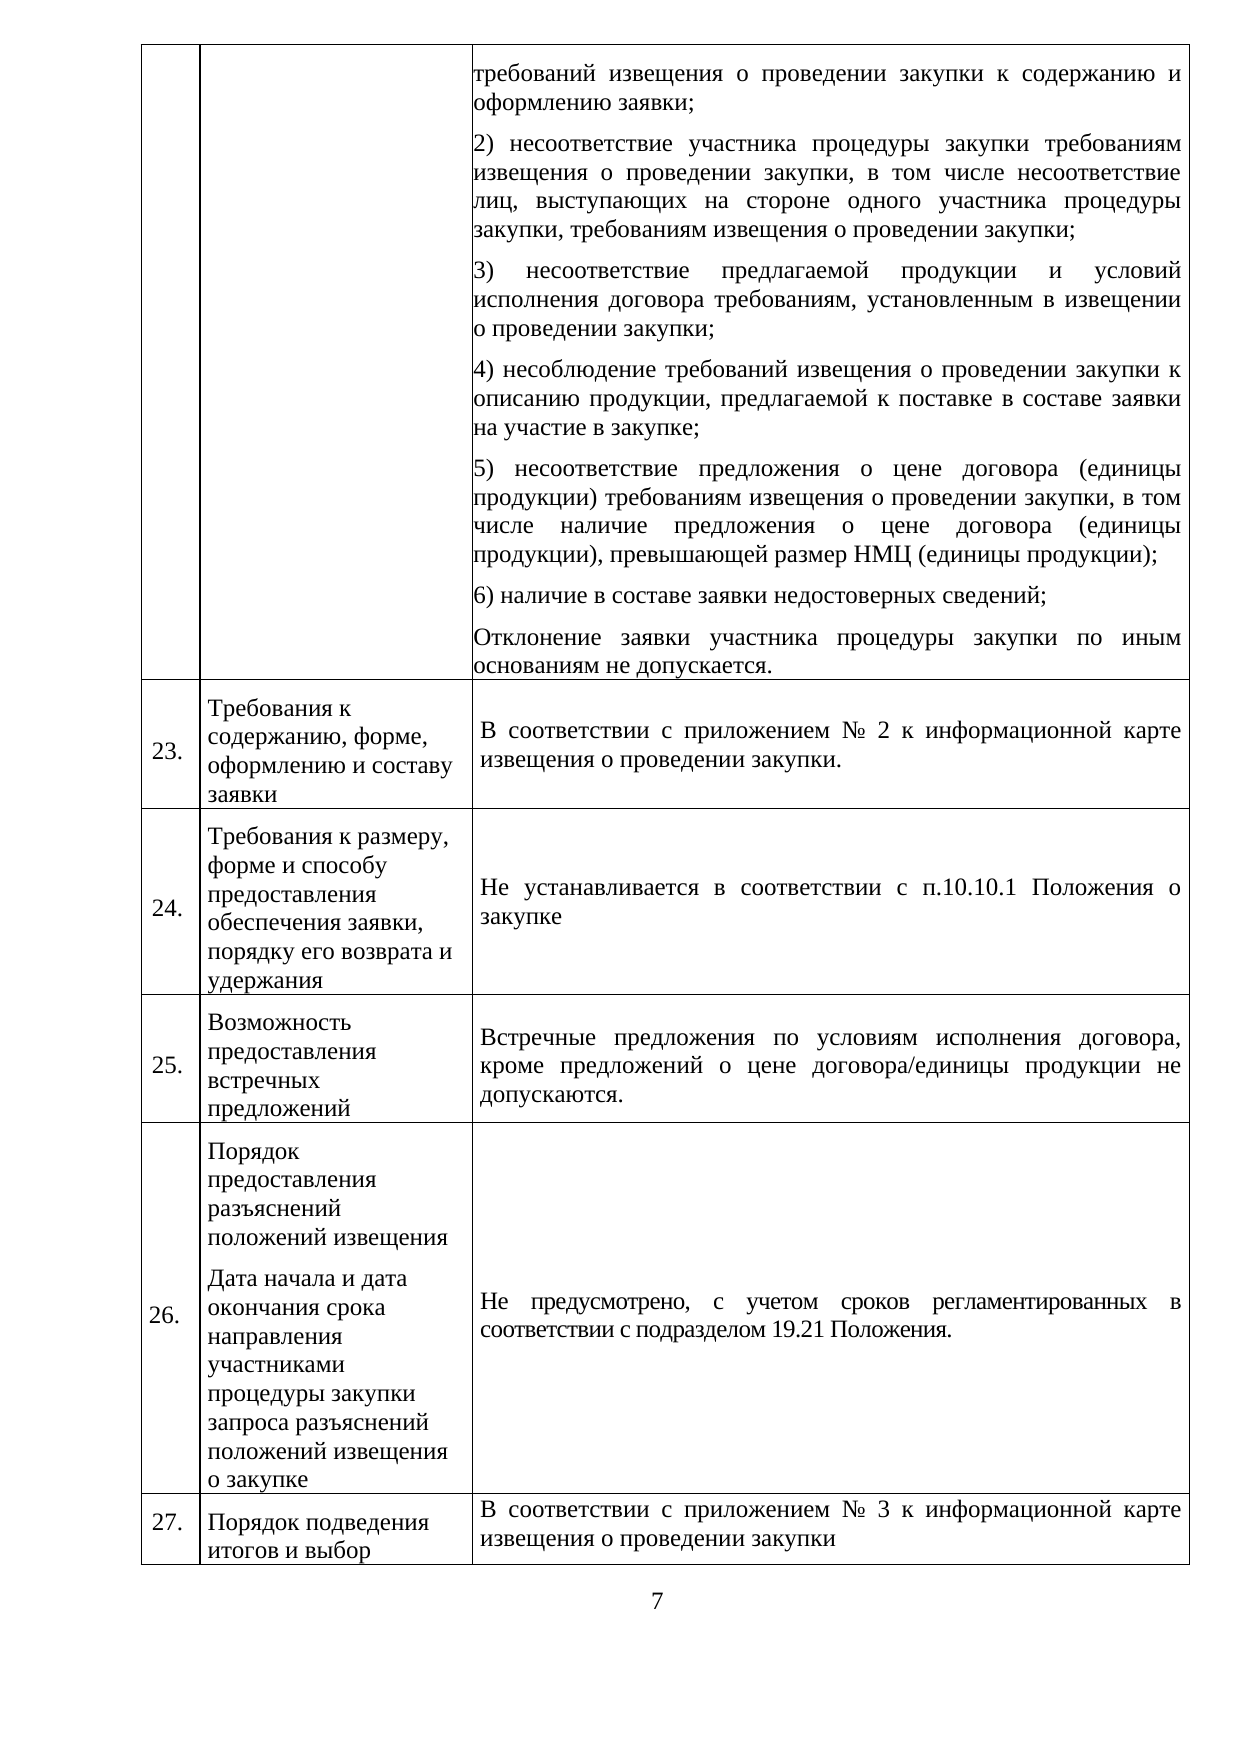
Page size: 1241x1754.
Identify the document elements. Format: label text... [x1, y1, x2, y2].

table_cell [142, 1123, 199, 1493]
table_cell [142, 995, 199, 1122]
table_cell Порядок предоставления разъяснений положений извещения Дата начала и дата окончания срока направления участниками процедуры закупки запроса разъяснений положений извещения о закупке [201, 1123, 472, 1493]
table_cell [201, 45, 472, 679]
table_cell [473, 45, 1189, 679]
table_cell Не устанавливается в соответствии с п.10.10.1 Положения о закупке [473, 809, 1189, 994]
table_cell [142, 1494, 199, 1564]
table_cell Возможность предоставления встречных предложений [201, 995, 472, 1122]
table_cell Требования к размеру, форме и способу предоставления обеспечения заявки, порядку его возврата и удержания [201, 809, 472, 994]
table_cell Встречные предложения по условиям исполнения договора, кроме предложений о цене договора/единицы продукции не допускаются. [473, 995, 1189, 1122]
table_cell [142, 45, 199, 679]
table_cell [142, 680, 199, 808]
table_cell Не предусмотрено, с учетом сроков регламентированных в соответствии с подразделом 19.21 Положения. [473, 1123, 1189, 1493]
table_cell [473, 1494, 1189, 1564]
table_cell [142, 809, 199, 994]
table_cell Требования к содержанию, форме, оформлению и составу заявки [201, 680, 472, 808]
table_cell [201, 1494, 472, 1564]
table_cell В соответствии с приложением № 2 к информационной карте извещения о проведении закупки. [473, 680, 1189, 808]
